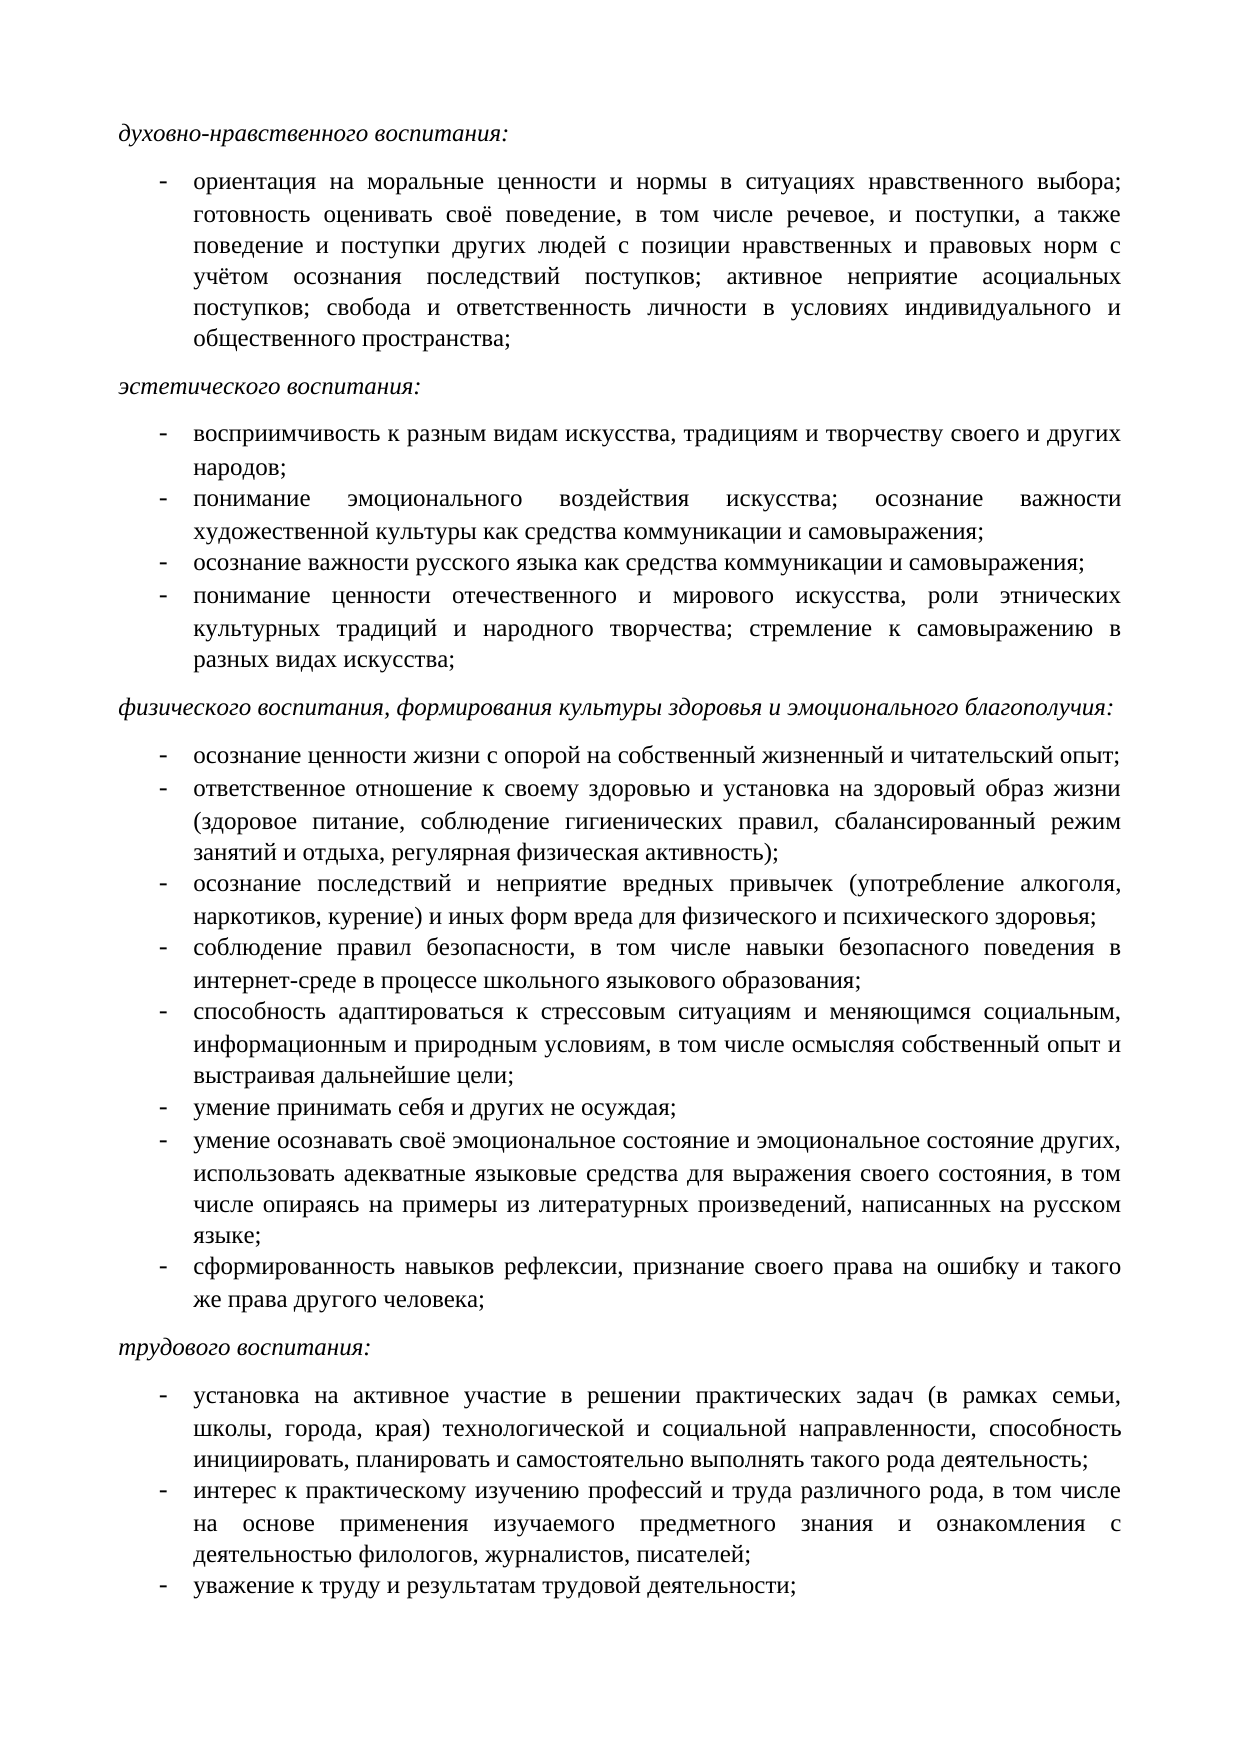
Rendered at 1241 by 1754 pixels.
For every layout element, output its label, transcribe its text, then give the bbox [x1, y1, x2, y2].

text эстетического воспитания: [118, 371, 1122, 399]
list осознание важности русского языка как средства коммуникации и самовыражения; [156, 547, 1122, 578]
list ориентация на моральные ценности и нормы в ситуациях нравственного выбора; готовность оценивать своё поведение, в том числе речевое, и поступки, а также поведение и поступки других людей с позиции нравственных и правовых норм с учётом осознания последствий поступков; активное неприятие асоциальных поступков; свобода и ответственность личности в условиях индивидуального и общественного пространства; [156, 166, 1122, 352]
text духовно-нравственного воспитания: [118, 118, 1122, 147]
list восприимчивость к разным видам искусства, традициям и творчеству своего и других народов; [156, 418, 1122, 480]
list способность адаптироваться к стрессовым ситуациям и меняющимся социальным, информационным и природным условиям, в том числе осмысляя собственный опыт и выстраивая дальнейшие цели; [156, 996, 1122, 1089]
list соблюдение правил безопасности, в том числе навыки безопасного поведения в интернет-среде в процессе школьного языкового образования; [156, 932, 1122, 994]
list ответственное отношение к своему здоровью и установка на здоровый образ жизни (здоровое питание, соблюдение гигиенических правил, сбалансированный режим занятий и отдыха, регулярная физическая активность); [156, 773, 1122, 866]
list понимание эмоционального воздействия искусства; осознание важности художественной культуры как средства коммуникации и самовыражения; [156, 483, 1122, 544]
list интерес к практическому изучению профессий и труда различного рода, в том числе на основе применения изучаемого предметного знания и ознакомления с деятельностью филологов, журналистов, писателей; [156, 1475, 1122, 1568]
list установка на активное участие в решении практических задач (в рамках семьи, школы, города, края) технологической и социальной направленности, способность инициировать, планировать и самостоятельно выполнять такого рода деятельность; [156, 1380, 1122, 1473]
list уважение к труду и результатам трудовой деятельности; [156, 1570, 1122, 1601]
text трудового воспитания: [118, 1332, 1122, 1361]
list понимание ценности отечественного и мирового искусства, роли этнических культурных традиций и народного творчества; стремление к самовыражению в разных видах искусства; [156, 580, 1122, 673]
list осознание последствий и неприятие вредных привычек (употребление алкоголя, наркотиков, курение) и иных форм вреда для физического и психического здоровья; [156, 868, 1122, 930]
list сформированность навыков рефлексии, признание своего права на ошибку и такого же права другого человека; [156, 1251, 1122, 1313]
list умение принимать себя и других не осуждая; [156, 1092, 1122, 1122]
text физического воспитания, формирования культуры здоровья и эмоционального благополучия: [118, 692, 1122, 721]
list умение осознавать своё эмоциональное состояние и эмоциональное состояние других, использовать адекватные языковые средства для выражения своего состояния, в том числе опираясь на примеры из литературных произведений, написанных на русском языке; [156, 1125, 1122, 1249]
list осознание ценности жизни с опорой на собственный жизненный и читательский опыт; [156, 740, 1122, 771]
